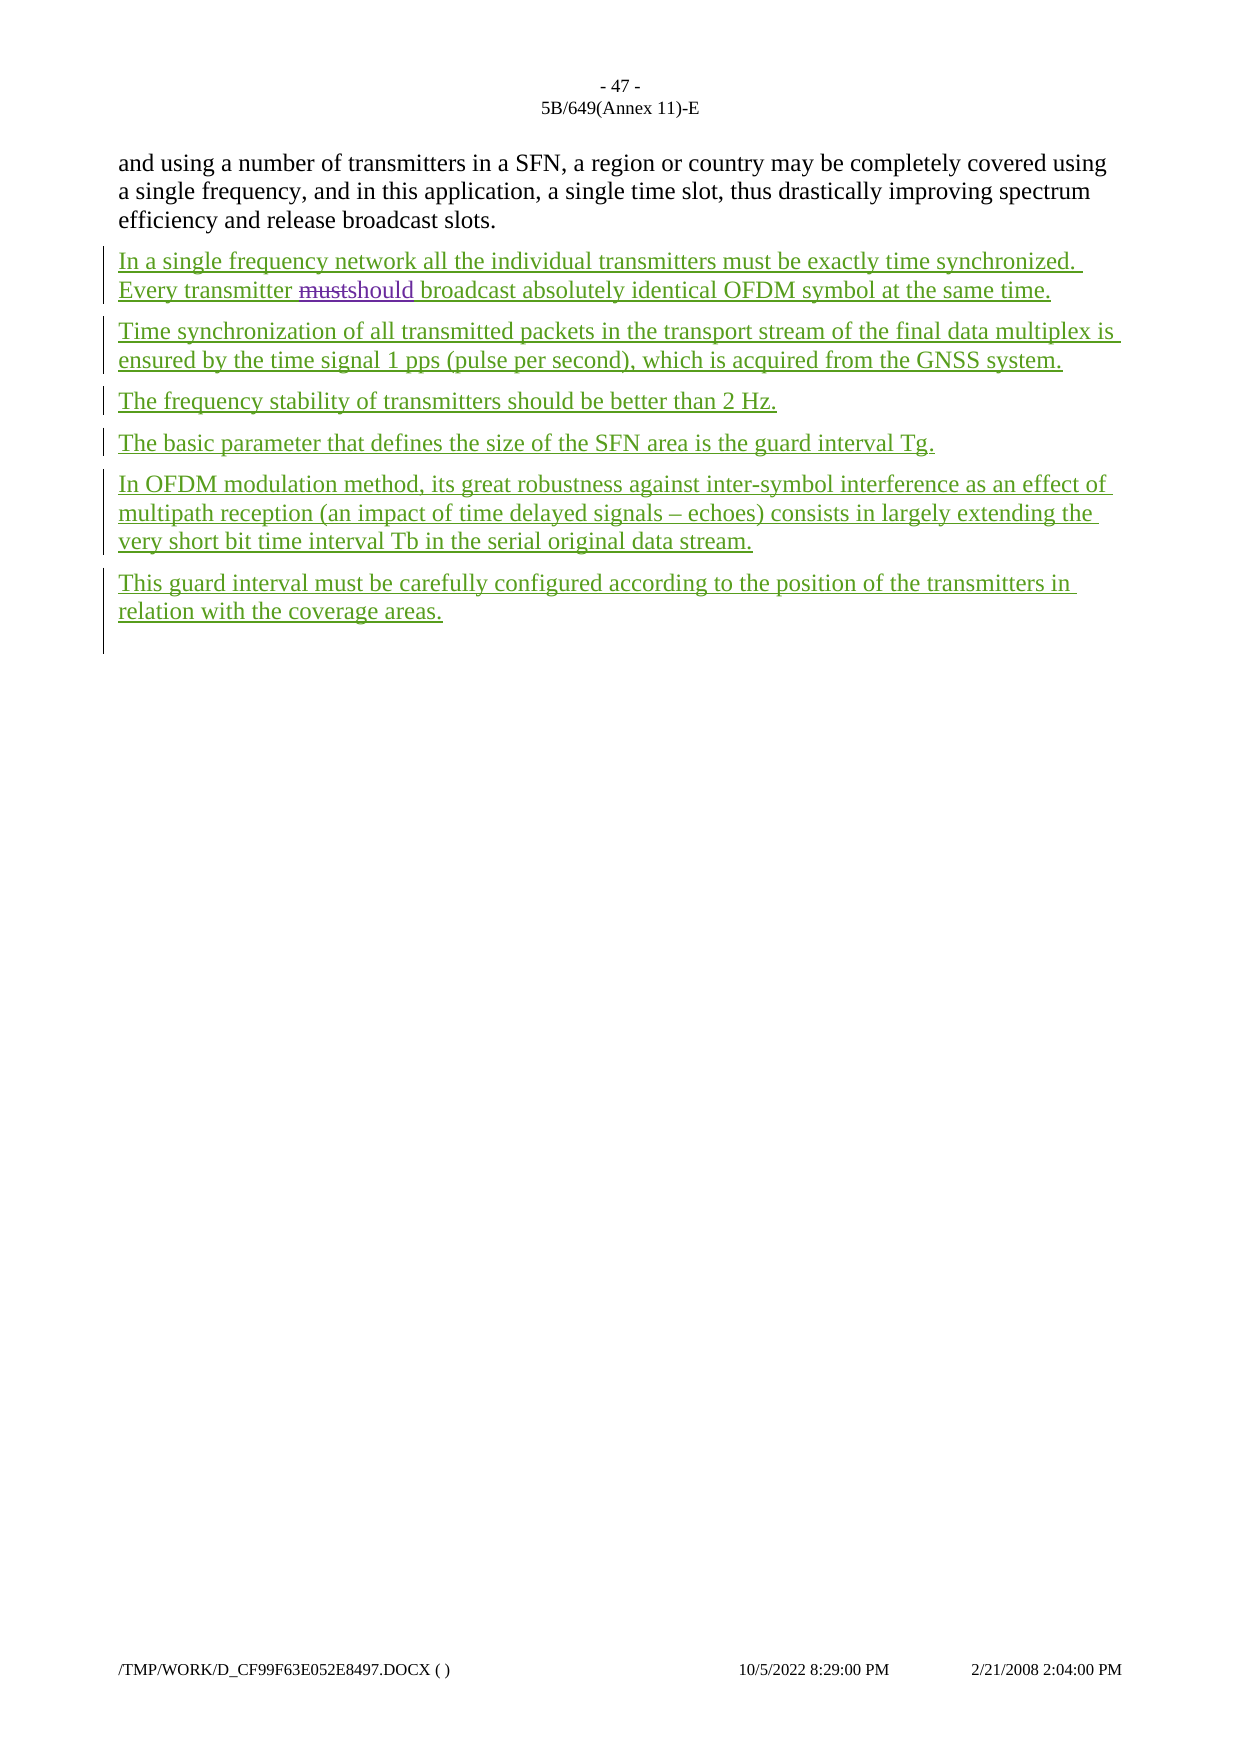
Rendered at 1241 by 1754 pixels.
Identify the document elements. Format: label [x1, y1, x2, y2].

text [118, 148, 1122, 234]
